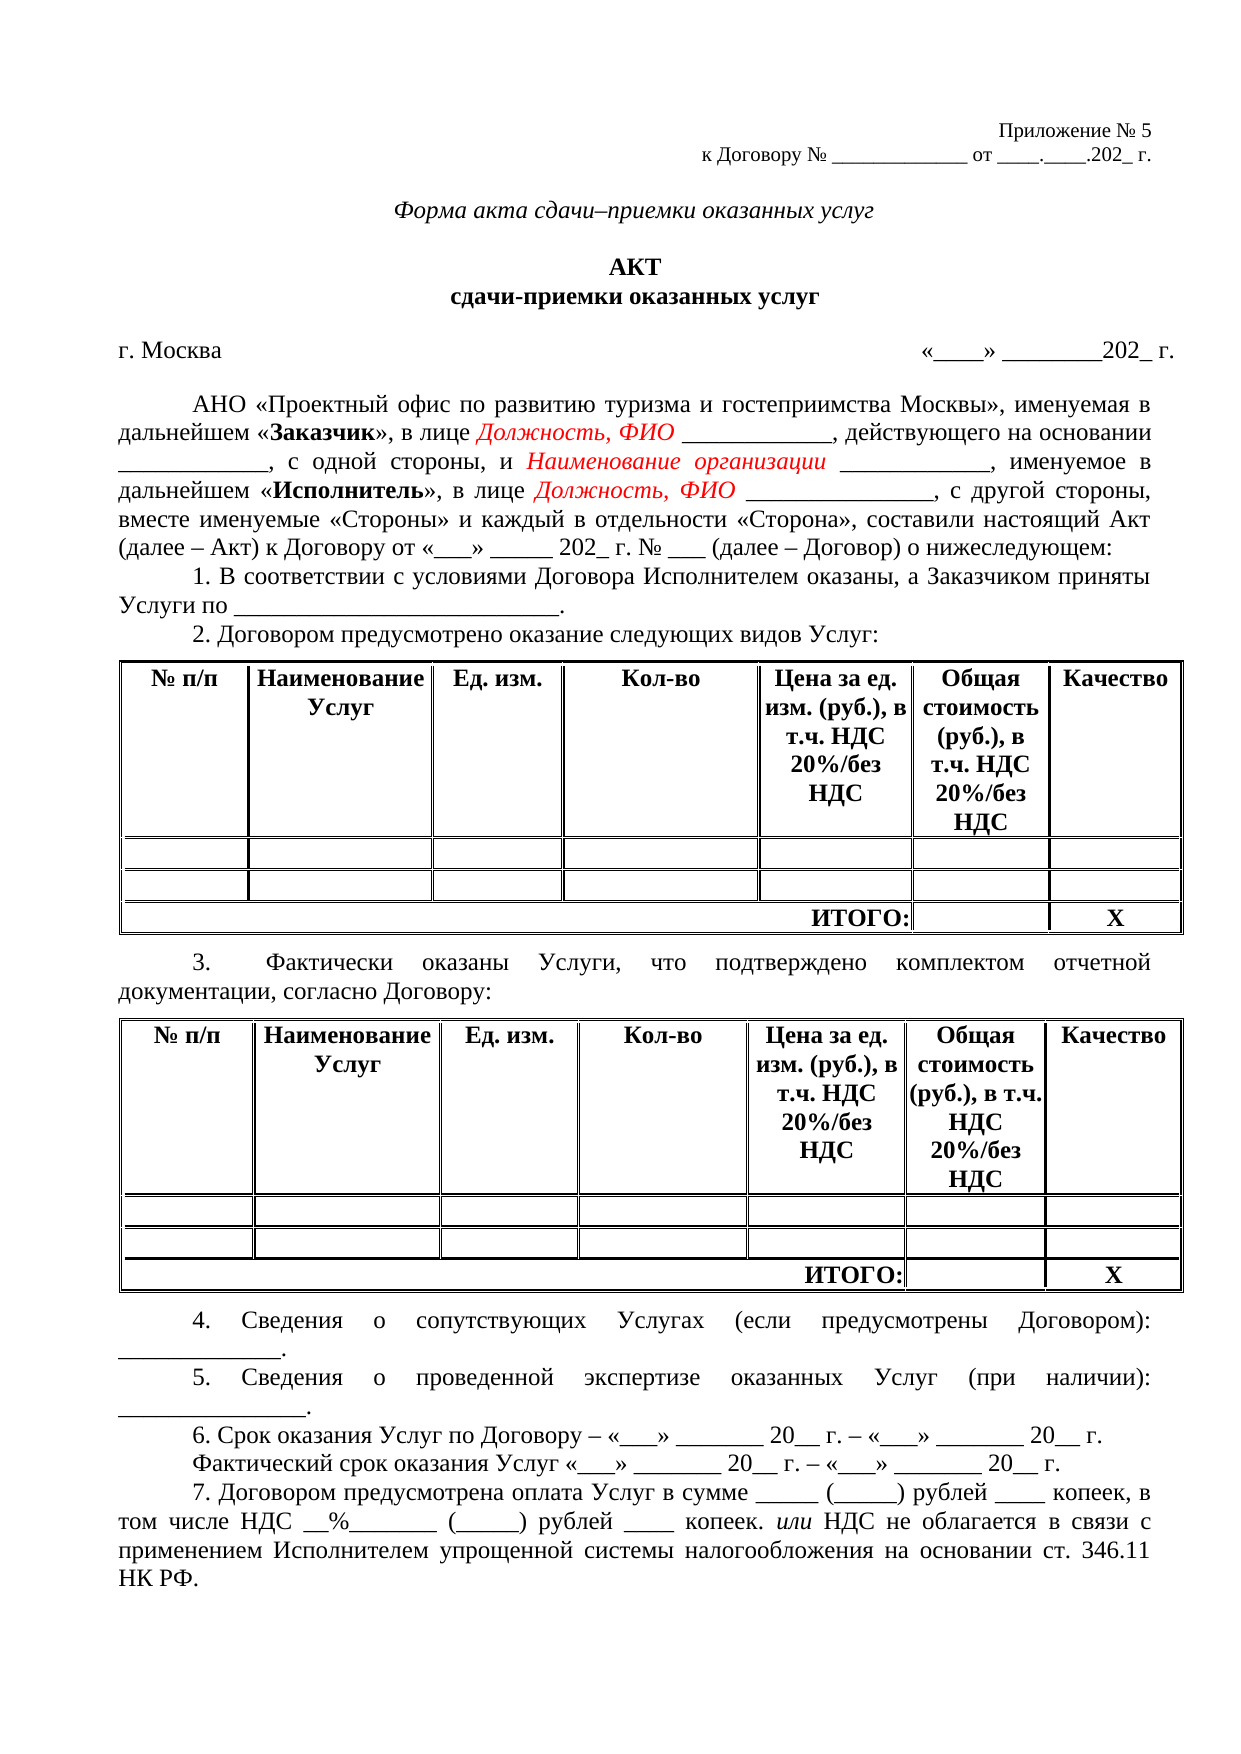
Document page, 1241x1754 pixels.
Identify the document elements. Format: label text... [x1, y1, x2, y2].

table_header № п/п [122, 1019, 254, 1193]
table_cell [906, 1260, 1045, 1289]
table_cell [122, 1193, 252, 1225]
text 5. Сведения о проведенной экспертизе оказанных Услуг (при наличии): _______________. [118, 1362, 1152, 1420]
table_header № п/п [122, 663, 248, 836]
table_cell [749, 1229, 904, 1257]
table_cell [907, 1197, 1044, 1225]
table_cell [914, 839, 1048, 868]
text 1. В соответствии с условиями Договора Исполнителем оказаны, а Заказчиком приняты Услуги по __________________________. [118, 561, 1152, 619]
table_cell [1049, 868, 1182, 900]
text 4. Сведения о сопутствующих Услугах (если предусмотрены Договором): _____________. [118, 1305, 1152, 1362]
table_cell ИТОГО: [122, 1257, 906, 1289]
table_cell [434, 871, 561, 900]
text г. Москва «____» ________202_ г. [118, 335, 1152, 364]
table_header Общая стоимость (руб.), в т.ч. НДС 20%/без НДС [913, 662, 1049, 836]
text Фактический срок оказания Услуг «___» _______ 20__ г. – «___» _______ 20__ г. [118, 1448, 1152, 1477]
table_cell ИТОГО: [120, 900, 912, 932]
table_header Качество [1045, 1021, 1180, 1193]
table_header Наименование Услуг [254, 1021, 441, 1193]
table_cell Х [1049, 900, 1182, 932]
text АКТ [118, 252, 1152, 281]
table_cell [907, 1229, 1044, 1257]
table_cell [250, 871, 431, 900]
table_header Цена за ед. изм. (руб.), в т.ч. НДС 20%/без НДС [748, 1021, 906, 1193]
text к Договору № _____________ от ____.____.202_ г. [118, 142, 1152, 166]
text сдачи-приемки оказанных услуг [118, 281, 1152, 310]
table_header Цена за ед. изм. (руб.), в т.ч. НДС 20%/без НДС [759, 663, 912, 836]
table_header Кол-во [563, 662, 759, 836]
table_cell [565, 839, 757, 868]
table_cell [1047, 1193, 1181, 1225]
table_cell [250, 839, 431, 868]
table_header Качество [1049, 663, 1180, 836]
text 6. Срок оказания Услуг по Договору – «___» _______ 20__ г. – «___» _______ 20__ г. [118, 1420, 1152, 1448]
table_header Кол-во [579, 1021, 747, 1193]
list Фактически оказаны Услуги, что подтверждено комплектом отчетной документации, согласно Договору: [118, 947, 1152, 1005]
table_cell [120, 836, 248, 868]
text Приложение № 5 [118, 118, 1152, 142]
table_cell [256, 1229, 439, 1257]
table_cell [1047, 1225, 1181, 1257]
table_cell [120, 868, 248, 900]
table_cell [434, 839, 561, 868]
table_header Ед. изм. [441, 1021, 578, 1193]
table_cell [580, 1197, 746, 1225]
table_cell [442, 1229, 577, 1257]
text 2. Договором предусмотрено оказание следующих видов Услуг: [118, 619, 1152, 647]
table_cell Х [1045, 1257, 1180, 1289]
text Форма акта сдачи–приемки оказанных услуг [118, 195, 1152, 224]
table_cell [256, 1197, 439, 1225]
table_header Общая стоимость (руб.), в т.ч. НДС 20%/без НДС [906, 1021, 1045, 1193]
table_cell [442, 1197, 577, 1225]
table_cell [913, 903, 1049, 932]
table_cell [1049, 836, 1182, 868]
table_cell [914, 871, 1048, 900]
text АНО «Проектный офис по развитию туризма и гостеприимства Москвы», именуемая в дальнейшем «Заказчик», в лице Должность, ФИО ____________, действующего на основании ____________, с одной стороны, и Наименование организации ____________, именуемое в дальнейшем «Исполнитель», в лице Должность, ФИО _______________, с другой стороны, вместе именуемые «Стороны» и каждый в отдельности «Сторона», составили настоящий Акт (далее – Акт) к Договору от «___» _____ 202_ г. № ___ (далее – Договор) о нижеследующем: [118, 389, 1152, 561]
table_cell [122, 1225, 252, 1257]
table_cell [749, 1197, 904, 1225]
table_cell [761, 839, 911, 868]
table_header Наименование Услуг [248, 663, 433, 836]
table_header Ед. изм. [433, 662, 563, 836]
text 7. Договором предусмотрена оплата Услуг в сумме _____ (_____) рублей ____ копеек, в том числе НДС __%_______ (_____) рублей ____ копеек. или НДС не облагается в связи с применением Исполнителем упрощенной системы налогообложения на основании ст. 346.11 НК РФ. [118, 1477, 1152, 1592]
table_cell [580, 1229, 746, 1257]
table_cell [761, 871, 911, 900]
table_cell [565, 871, 757, 900]
